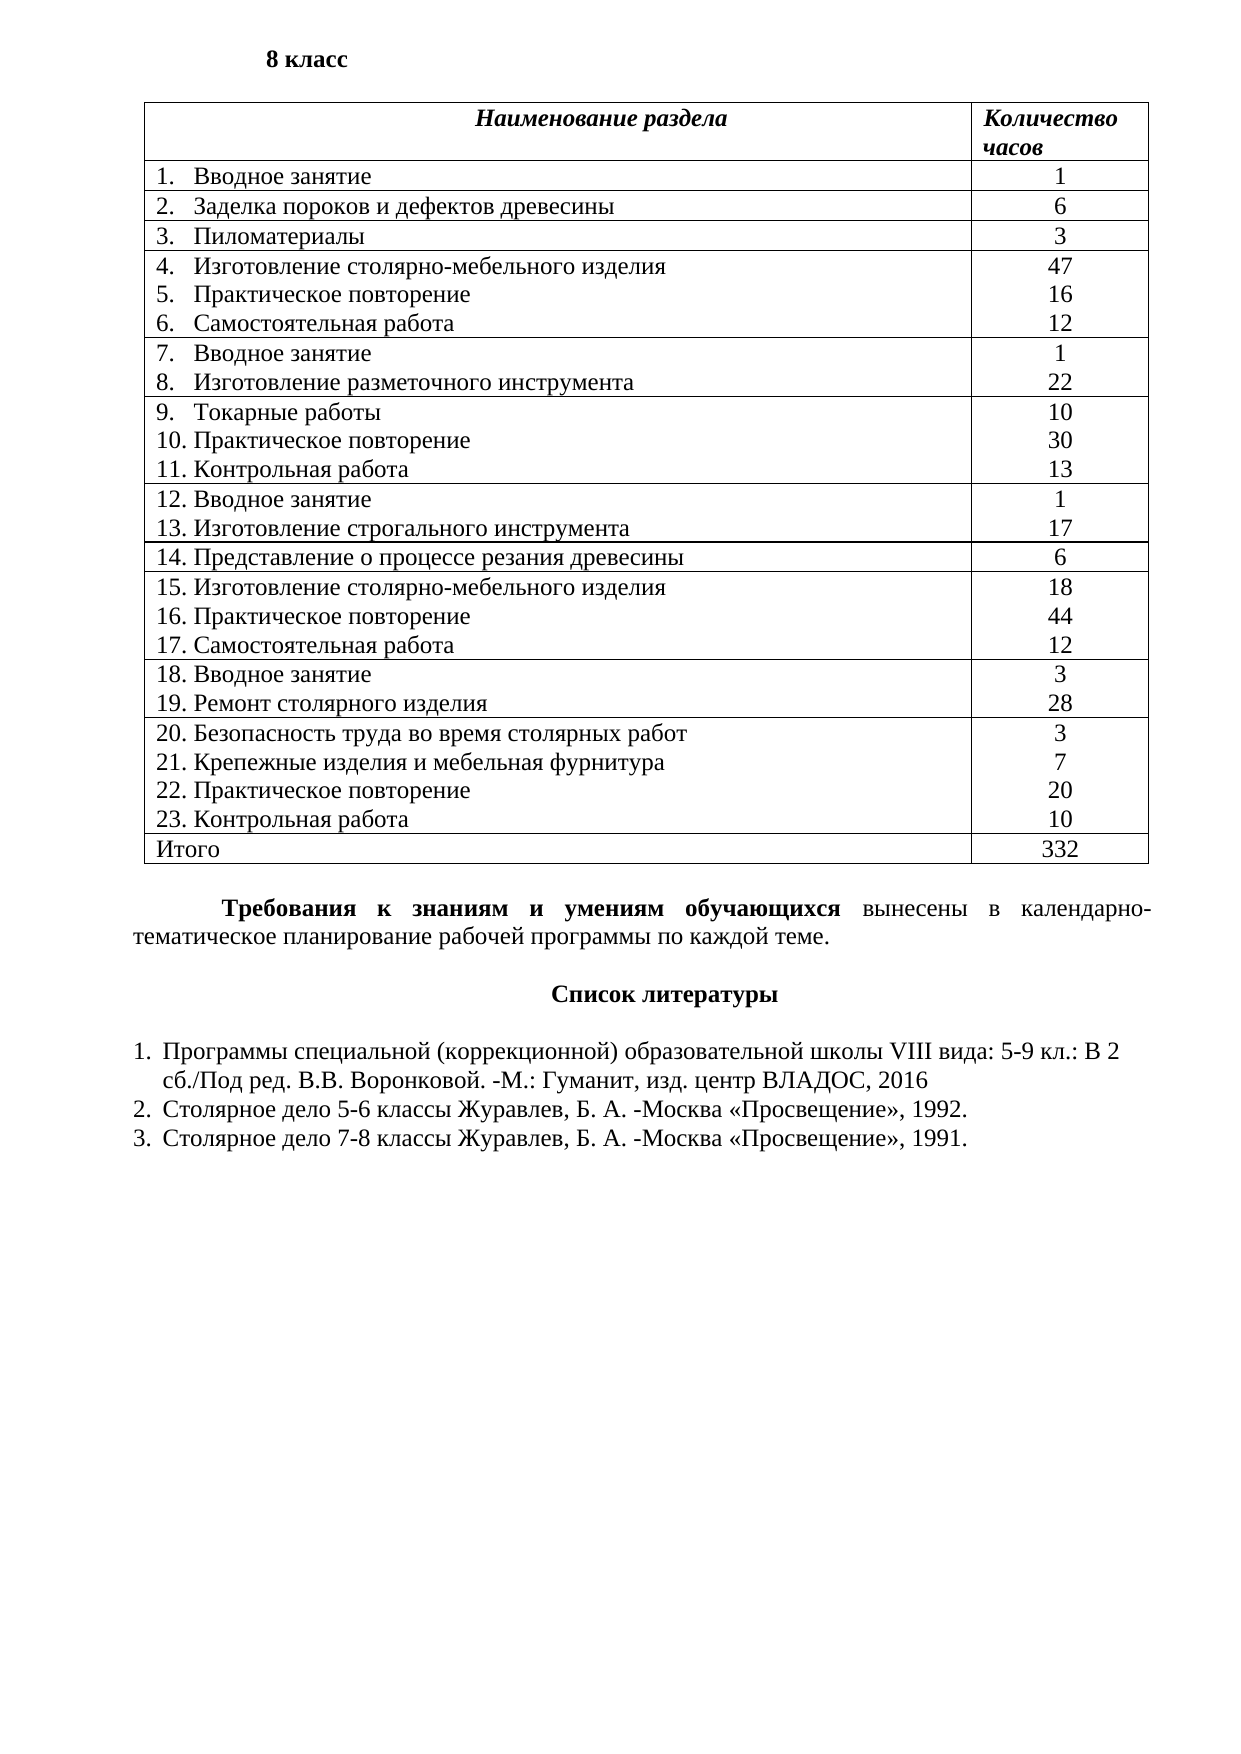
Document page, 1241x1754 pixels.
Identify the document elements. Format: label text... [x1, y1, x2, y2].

table_cell Пиломатериалы [145, 221, 971, 250]
table_header Наименование раздела [145, 103, 971, 160]
table_cell 1 [972, 161, 1148, 190]
list Программы специальной (коррекционной) образовательной школы VIII вида: 5-9 кл.: В 2 сб./Под ред. В.В. Воронковой. -М.: Гуманит, изд. центр ВЛАДОС, 2016 [133, 1036, 1152, 1094]
table_cell Изготовление столярно-мебельного изделия Практическое повторение Самостоятельная работа [145, 251, 971, 337]
text 8 класс [177, 44, 1152, 73]
table_cell 3 28 [972, 660, 1148, 717]
table_cell Безопасность труда во время столярных работ Крепежные изделия и мебельная фурнитура Практическое повторение Контрольная работа [145, 718, 971, 833]
table_cell 10 30 13 [972, 397, 1148, 483]
table_cell 332 [972, 834, 1148, 863]
table_cell 6 [972, 191, 1148, 220]
table_cell Вводное занятие Изготовление строгального инструмента [145, 484, 971, 541]
list Столярное дело 5-6 классы Журавлев, Б. А. -Москва «Просвещение», 1992. [133, 1094, 1152, 1123]
table_cell 1 17 [972, 484, 1148, 541]
table_cell Токарные работы Практическое повторение Контрольная работа [145, 397, 971, 483]
table_cell Вводное занятие Ремонт столярного изделия [145, 660, 971, 717]
table_cell 6 [972, 543, 1148, 571]
table_cell 18 44 12 [972, 572, 1148, 658]
table_cell Вводное занятие [145, 161, 971, 190]
list Столярное дело 7-8 классы Журавлев, Б. А. -Москва «Просвещение», 1991. [133, 1123, 1152, 1151]
table_cell 47 16 12 [972, 251, 1148, 337]
table_cell 3 7 20 10 [972, 718, 1148, 833]
table_cell 3 [972, 221, 1148, 250]
table_cell Изготовление столярно-мебельного изделия Практическое повторение Самостоятельная работа [145, 572, 971, 658]
text Список литературы [177, 979, 1152, 1008]
table_cell 1 22 [972, 338, 1148, 396]
table_header Количество часов [972, 103, 1148, 160]
table_cell Представление о процессе резания древесины [145, 543, 971, 571]
text Требования к знаниям и умениям обучающихся вынесены в календарно-тематическое планирование рабочей программы по каждой теме. [133, 893, 1152, 950]
table_cell Вводное занятие Изготовление разметочного инструмента [145, 338, 971, 396]
table_cell Заделка пороков и дефектов древесины [145, 191, 971, 220]
table_cell Итого [145, 834, 971, 863]
